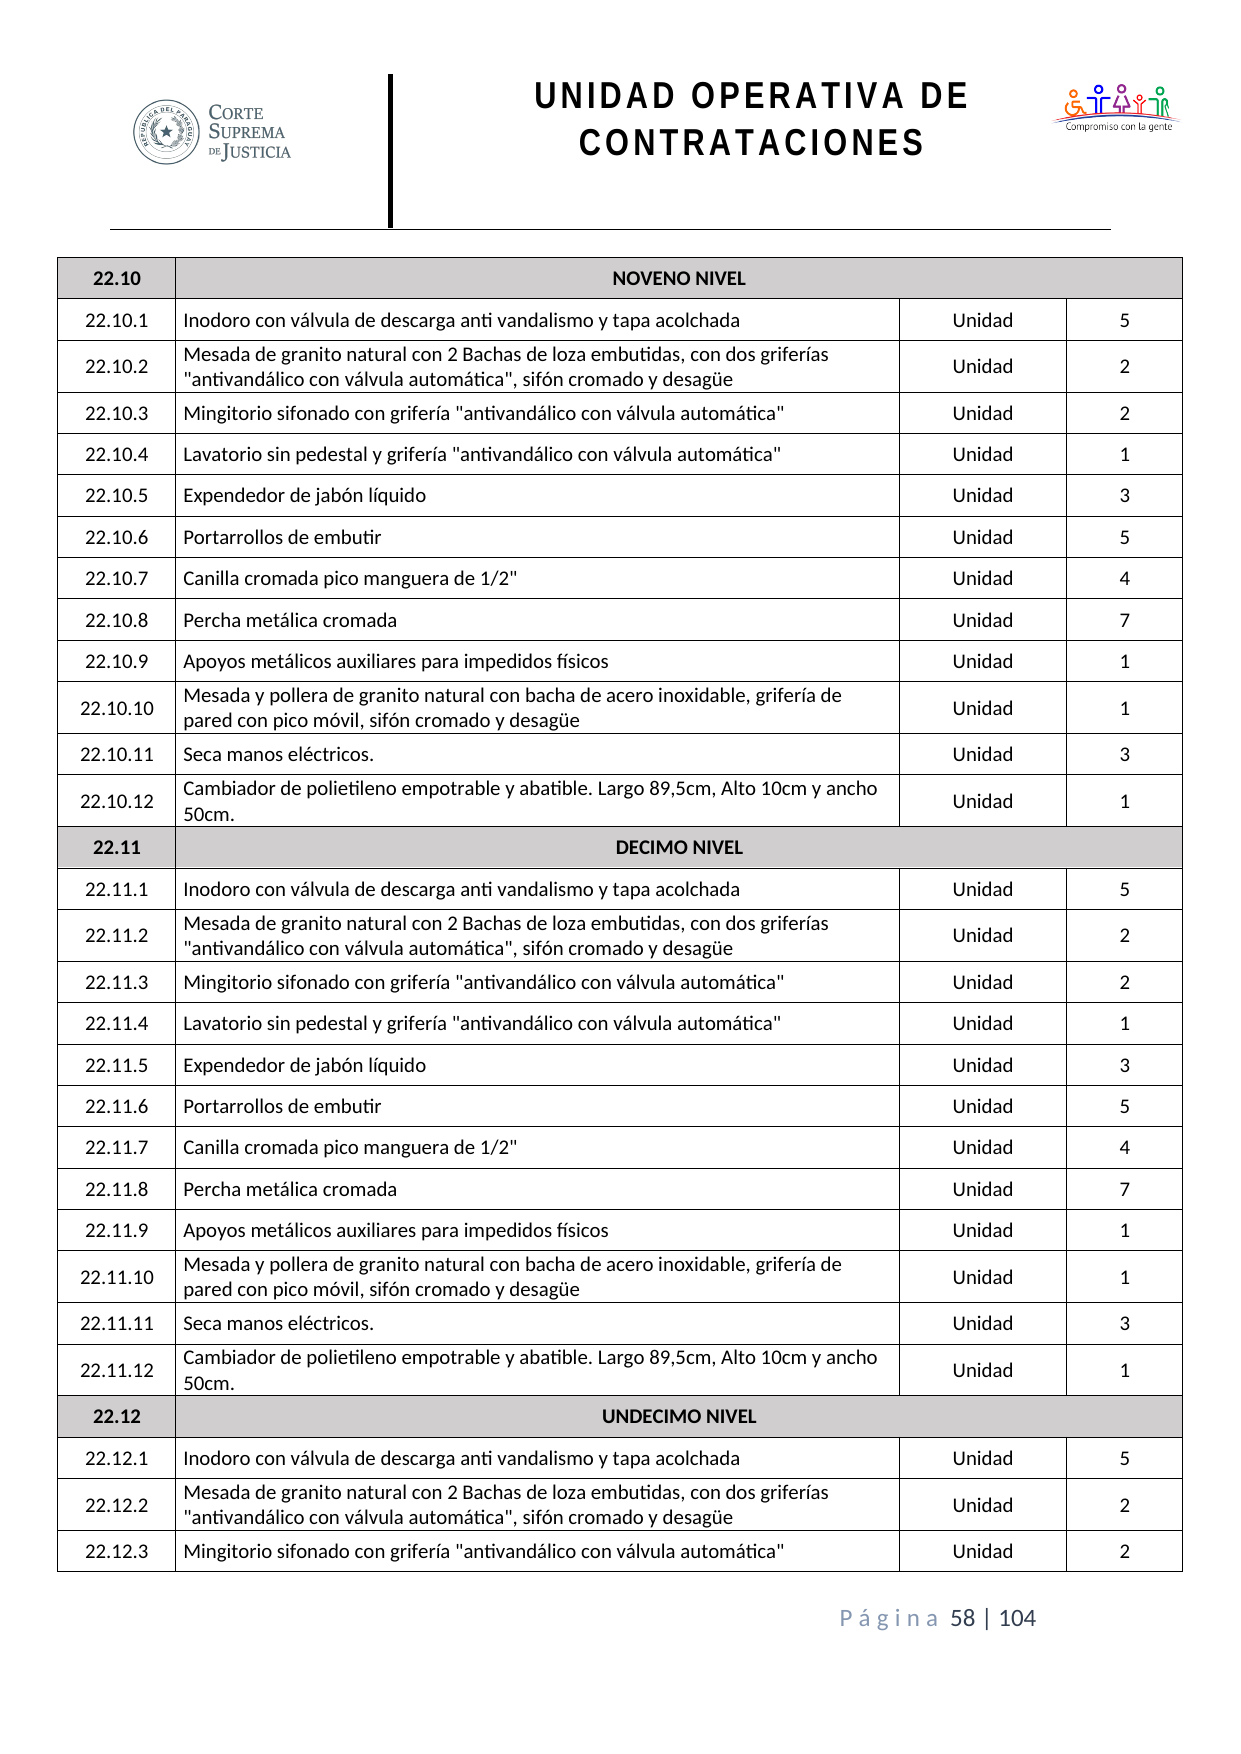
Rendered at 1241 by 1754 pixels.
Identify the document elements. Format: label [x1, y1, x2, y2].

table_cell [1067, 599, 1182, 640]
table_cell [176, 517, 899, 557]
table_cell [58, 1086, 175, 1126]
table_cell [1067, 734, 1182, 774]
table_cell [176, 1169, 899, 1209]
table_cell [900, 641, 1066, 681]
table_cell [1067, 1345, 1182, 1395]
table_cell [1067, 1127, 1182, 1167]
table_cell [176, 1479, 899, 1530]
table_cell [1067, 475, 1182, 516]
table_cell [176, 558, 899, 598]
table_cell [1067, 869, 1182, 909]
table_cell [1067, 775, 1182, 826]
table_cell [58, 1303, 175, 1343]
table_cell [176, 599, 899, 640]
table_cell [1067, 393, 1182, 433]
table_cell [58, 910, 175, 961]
picture [1050, 81, 1183, 132]
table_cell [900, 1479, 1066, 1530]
picture [117, 73, 310, 191]
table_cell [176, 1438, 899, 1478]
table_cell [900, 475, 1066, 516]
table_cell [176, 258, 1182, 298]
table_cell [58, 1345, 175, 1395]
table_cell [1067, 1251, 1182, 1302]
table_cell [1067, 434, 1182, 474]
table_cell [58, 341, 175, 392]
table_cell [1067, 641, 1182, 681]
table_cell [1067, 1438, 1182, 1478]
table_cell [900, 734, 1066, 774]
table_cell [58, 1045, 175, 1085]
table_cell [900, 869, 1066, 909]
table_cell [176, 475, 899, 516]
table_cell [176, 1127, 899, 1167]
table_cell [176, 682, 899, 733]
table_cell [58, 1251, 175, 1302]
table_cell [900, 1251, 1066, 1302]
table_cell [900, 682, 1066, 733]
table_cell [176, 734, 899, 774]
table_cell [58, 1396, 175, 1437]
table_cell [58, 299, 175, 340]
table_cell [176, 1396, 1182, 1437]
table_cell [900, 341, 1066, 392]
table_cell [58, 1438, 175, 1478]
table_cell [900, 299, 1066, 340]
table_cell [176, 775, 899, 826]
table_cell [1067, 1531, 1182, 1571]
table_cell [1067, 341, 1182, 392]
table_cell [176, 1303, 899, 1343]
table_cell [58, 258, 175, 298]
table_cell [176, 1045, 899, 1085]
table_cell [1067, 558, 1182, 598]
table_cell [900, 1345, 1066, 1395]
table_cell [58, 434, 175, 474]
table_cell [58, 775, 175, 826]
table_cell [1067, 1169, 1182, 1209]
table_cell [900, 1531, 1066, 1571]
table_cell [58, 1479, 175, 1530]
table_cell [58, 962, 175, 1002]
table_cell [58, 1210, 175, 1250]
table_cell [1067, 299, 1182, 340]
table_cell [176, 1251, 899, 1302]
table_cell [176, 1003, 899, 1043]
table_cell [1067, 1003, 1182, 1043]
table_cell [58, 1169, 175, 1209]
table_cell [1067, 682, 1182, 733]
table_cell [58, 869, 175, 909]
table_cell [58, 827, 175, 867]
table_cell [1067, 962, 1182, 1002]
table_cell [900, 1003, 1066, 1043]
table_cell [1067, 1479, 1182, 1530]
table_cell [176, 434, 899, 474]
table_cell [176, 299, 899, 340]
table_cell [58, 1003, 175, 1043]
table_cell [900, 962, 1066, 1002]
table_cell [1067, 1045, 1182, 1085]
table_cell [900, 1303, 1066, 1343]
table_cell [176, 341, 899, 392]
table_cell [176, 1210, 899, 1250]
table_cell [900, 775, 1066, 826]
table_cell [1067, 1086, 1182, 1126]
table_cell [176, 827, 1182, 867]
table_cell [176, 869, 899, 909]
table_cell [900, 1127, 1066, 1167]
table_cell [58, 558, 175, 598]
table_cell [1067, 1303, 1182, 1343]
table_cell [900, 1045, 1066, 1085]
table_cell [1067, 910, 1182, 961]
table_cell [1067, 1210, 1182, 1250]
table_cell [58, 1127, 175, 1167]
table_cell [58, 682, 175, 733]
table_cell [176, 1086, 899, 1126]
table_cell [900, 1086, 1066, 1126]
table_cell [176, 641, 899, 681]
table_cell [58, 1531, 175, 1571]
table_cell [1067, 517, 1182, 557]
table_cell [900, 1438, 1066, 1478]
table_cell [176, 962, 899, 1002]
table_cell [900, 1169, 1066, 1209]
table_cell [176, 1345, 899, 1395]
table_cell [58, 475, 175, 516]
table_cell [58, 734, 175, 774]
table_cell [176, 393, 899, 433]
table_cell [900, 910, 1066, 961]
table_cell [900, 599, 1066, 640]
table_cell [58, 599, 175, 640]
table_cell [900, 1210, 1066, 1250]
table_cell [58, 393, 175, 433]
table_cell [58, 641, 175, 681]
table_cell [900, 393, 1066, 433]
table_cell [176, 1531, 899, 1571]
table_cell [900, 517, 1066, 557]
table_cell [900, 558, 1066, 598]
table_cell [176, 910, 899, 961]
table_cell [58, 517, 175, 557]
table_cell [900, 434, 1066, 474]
